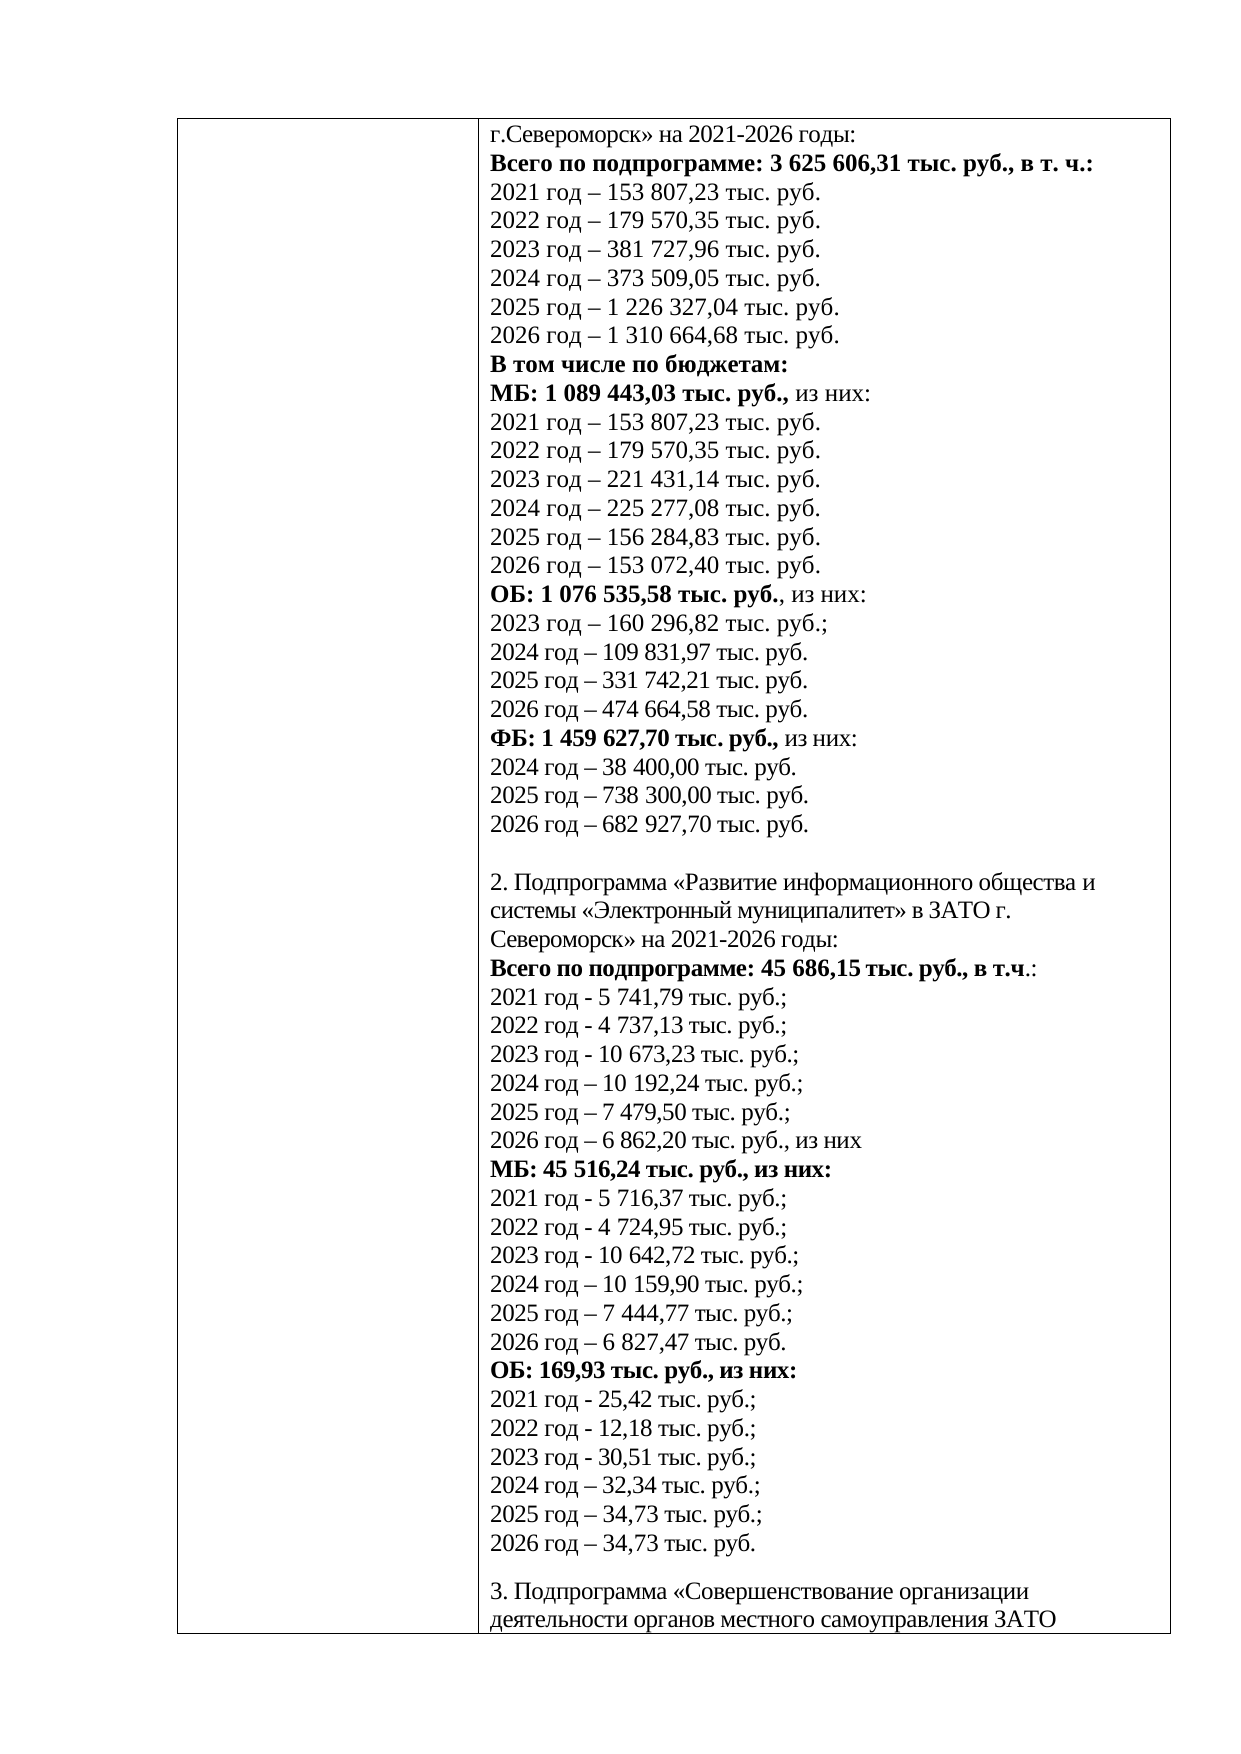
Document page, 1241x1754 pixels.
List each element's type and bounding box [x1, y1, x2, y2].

table_cell [479, 119, 1170, 1633]
table_cell [178, 119, 478, 1633]
